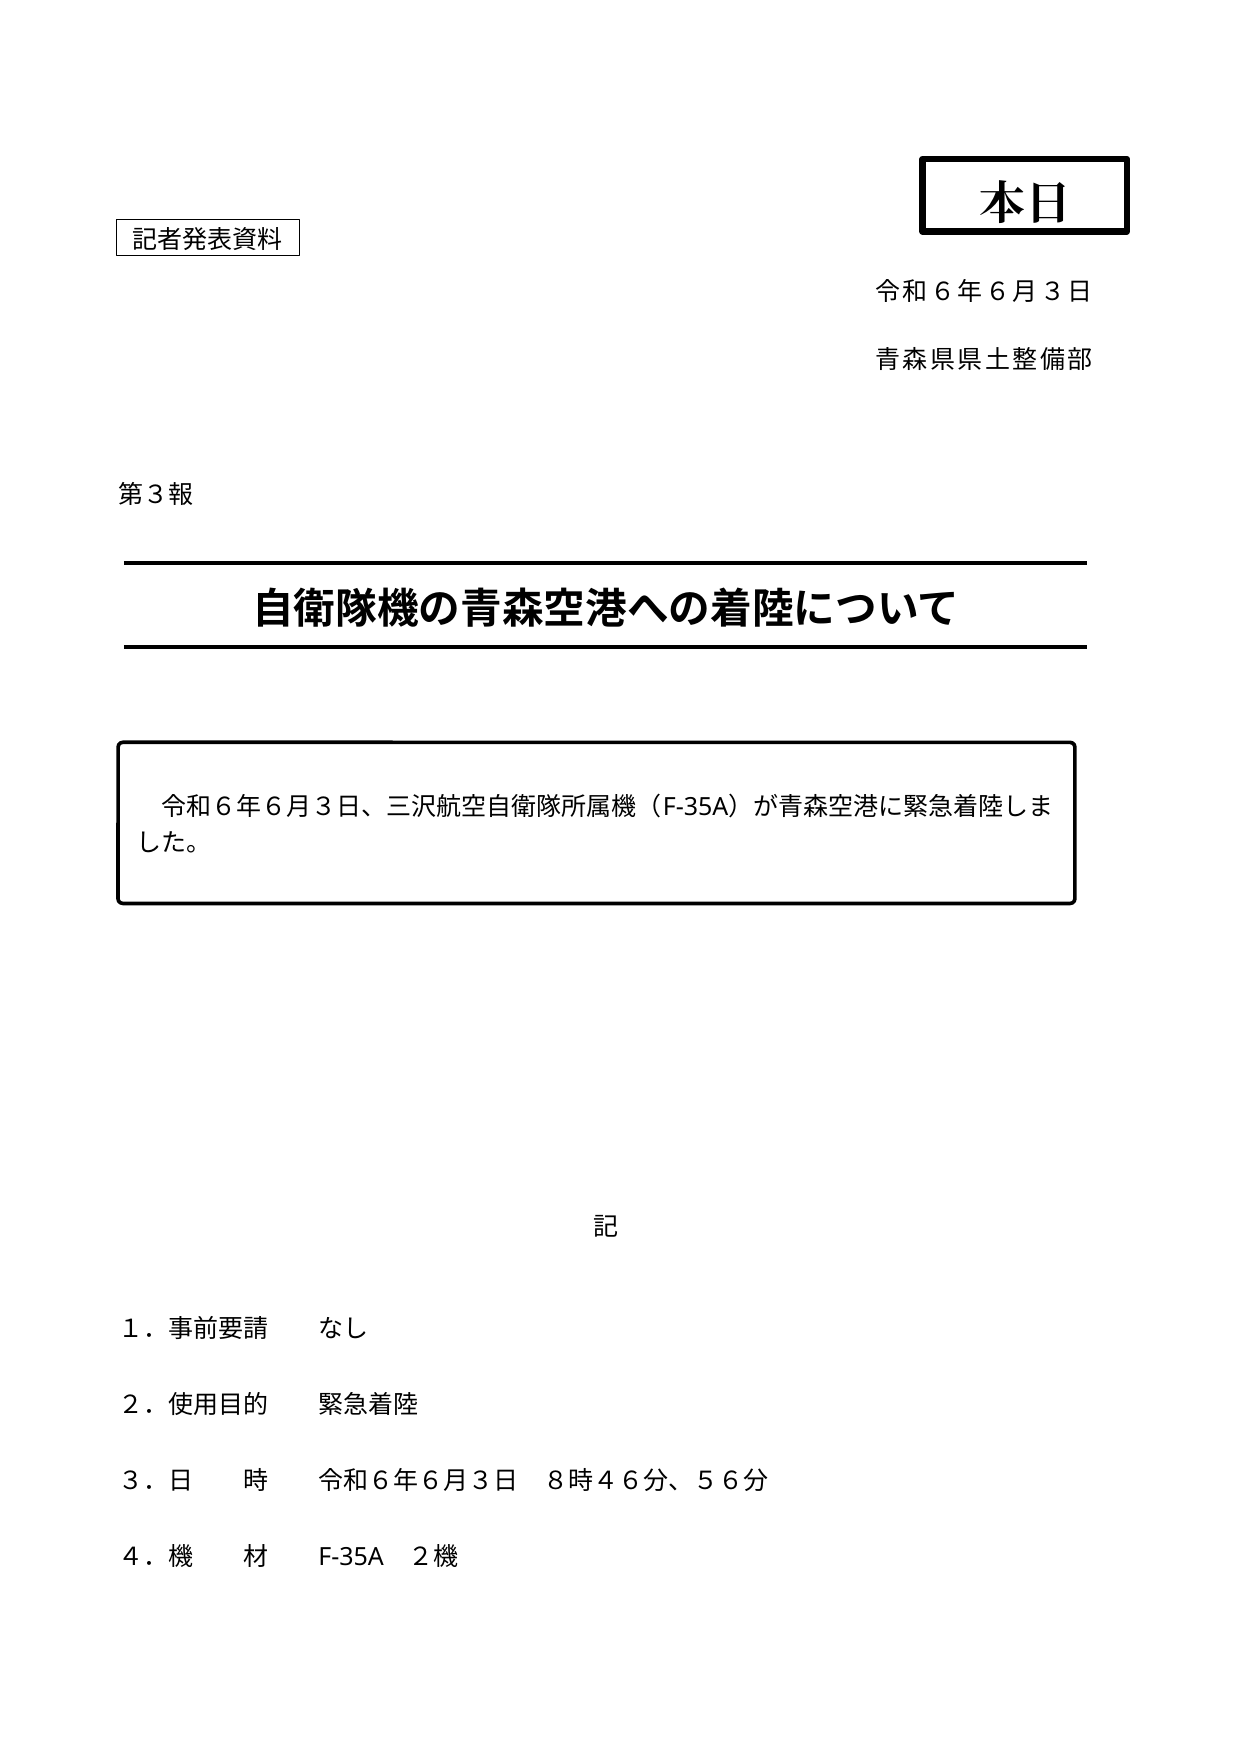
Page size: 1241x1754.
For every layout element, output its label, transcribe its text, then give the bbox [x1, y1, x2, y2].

text 令和６年６月３日 [118, 256, 1092, 323]
text ３．日 時 令和６年６月３日 ８時４６分、５６分 [118, 1445, 1092, 1512]
text １．事前要請 なし [118, 1292, 1092, 1360]
table_header 自衛隊機の青森空港への着陸について [124, 565, 1087, 644]
text ２．使用目的 緊急着陸 [118, 1369, 1092, 1436]
text 青森県県土整備部 [118, 323, 1092, 391]
text 第３報 [118, 459, 1092, 527]
subtitle 記 [118, 1191, 1092, 1259]
text ４．機 材 F-35A ２機 [118, 1521, 1092, 1589]
